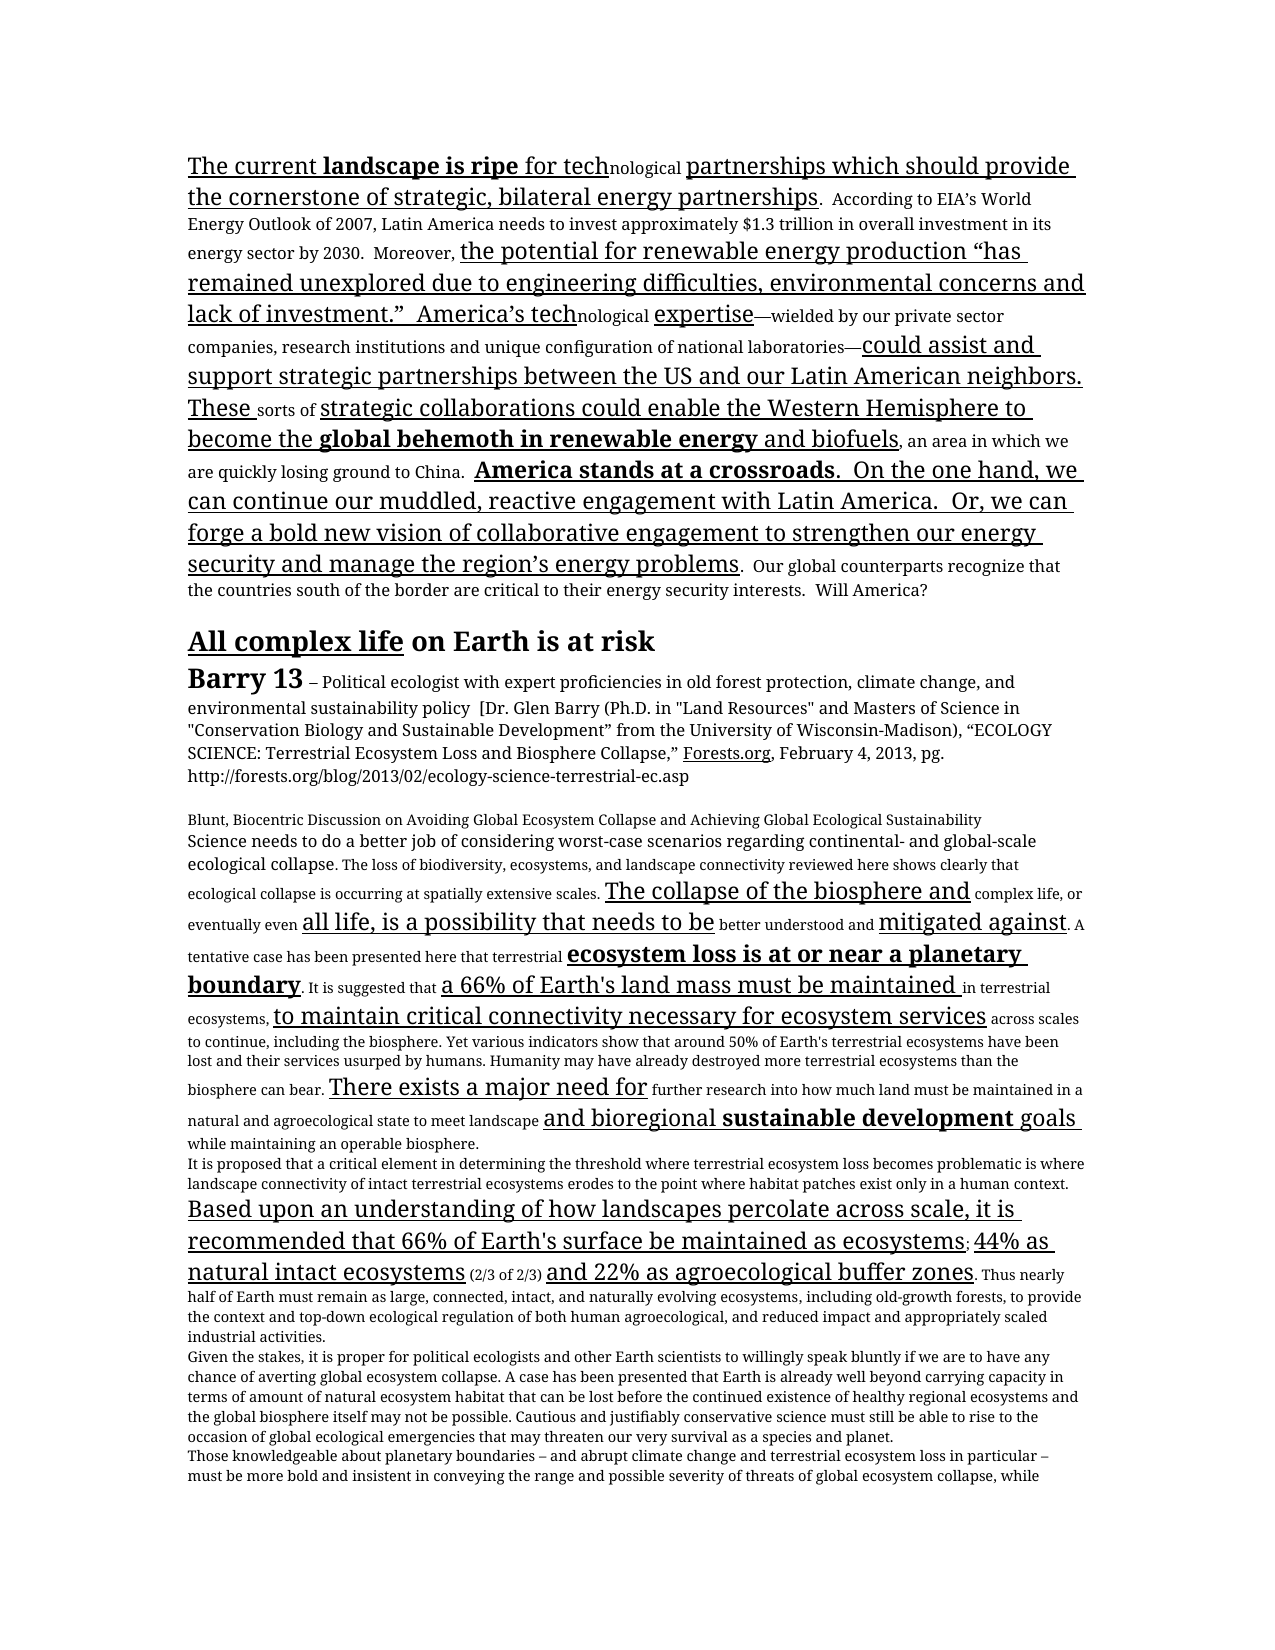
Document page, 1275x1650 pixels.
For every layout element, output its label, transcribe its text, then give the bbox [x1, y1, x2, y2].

text The current landscape is ripe for technological partnerships which should provide the cornerstone of strategic, bilateral energy partnerships. According to EIA’s World Energy Outlook of 2007, Latin America needs to invest approximately $1.3 trillion in overall investment in its energy sector by 2030. Moreover, the potential for renewable energy production “has remained unexplored due to engineering difficulties, environmental concerns and lack of investment.” America’s technological expertise—wielded by our private sector companies, research institutions and unique configuration of national laboratories—could assist and support strategic partnerships between the US and our Latin American neighbors. These sorts of strategic collaborations could enable the Western Hemisphere to become the global behemoth in renewable energy and biofuels, an area in which we are quickly losing ground to China. America stands at a crossroads. On the one hand, we can continue our muddled, reactive engagement with Latin America. Or, we can forge a bold new vision of collaborative engagement to strengthen our energy security and manage the region’s energy problems. Our global counterparts recognize that the countries south of the border are critical to their energy security interests. Will America? [187, 150, 1087, 602]
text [187, 810, 1087, 1486]
text Barry 13 – Political ecologist with expert proficiencies in old forest protection, climate change, and environmental sustainability policy [Dr. Glen Barry (Ph.D. in "Land Resources" and Masters of Science in "Conservation Biology and Sustainable Development” from the University of Wisconsin-Madison), “ECOLOGY SCIENCE: Terrestrial Ecosystem Loss and Biosphere Collapse,” Forests.org, February 4, 2013, pg. http://forests.org/blog/2013/02/ecology-science-terrestrial-ec.asp [187, 659, 1087, 787]
subtitle All complex life on Earth is at risk [187, 622, 1087, 659]
